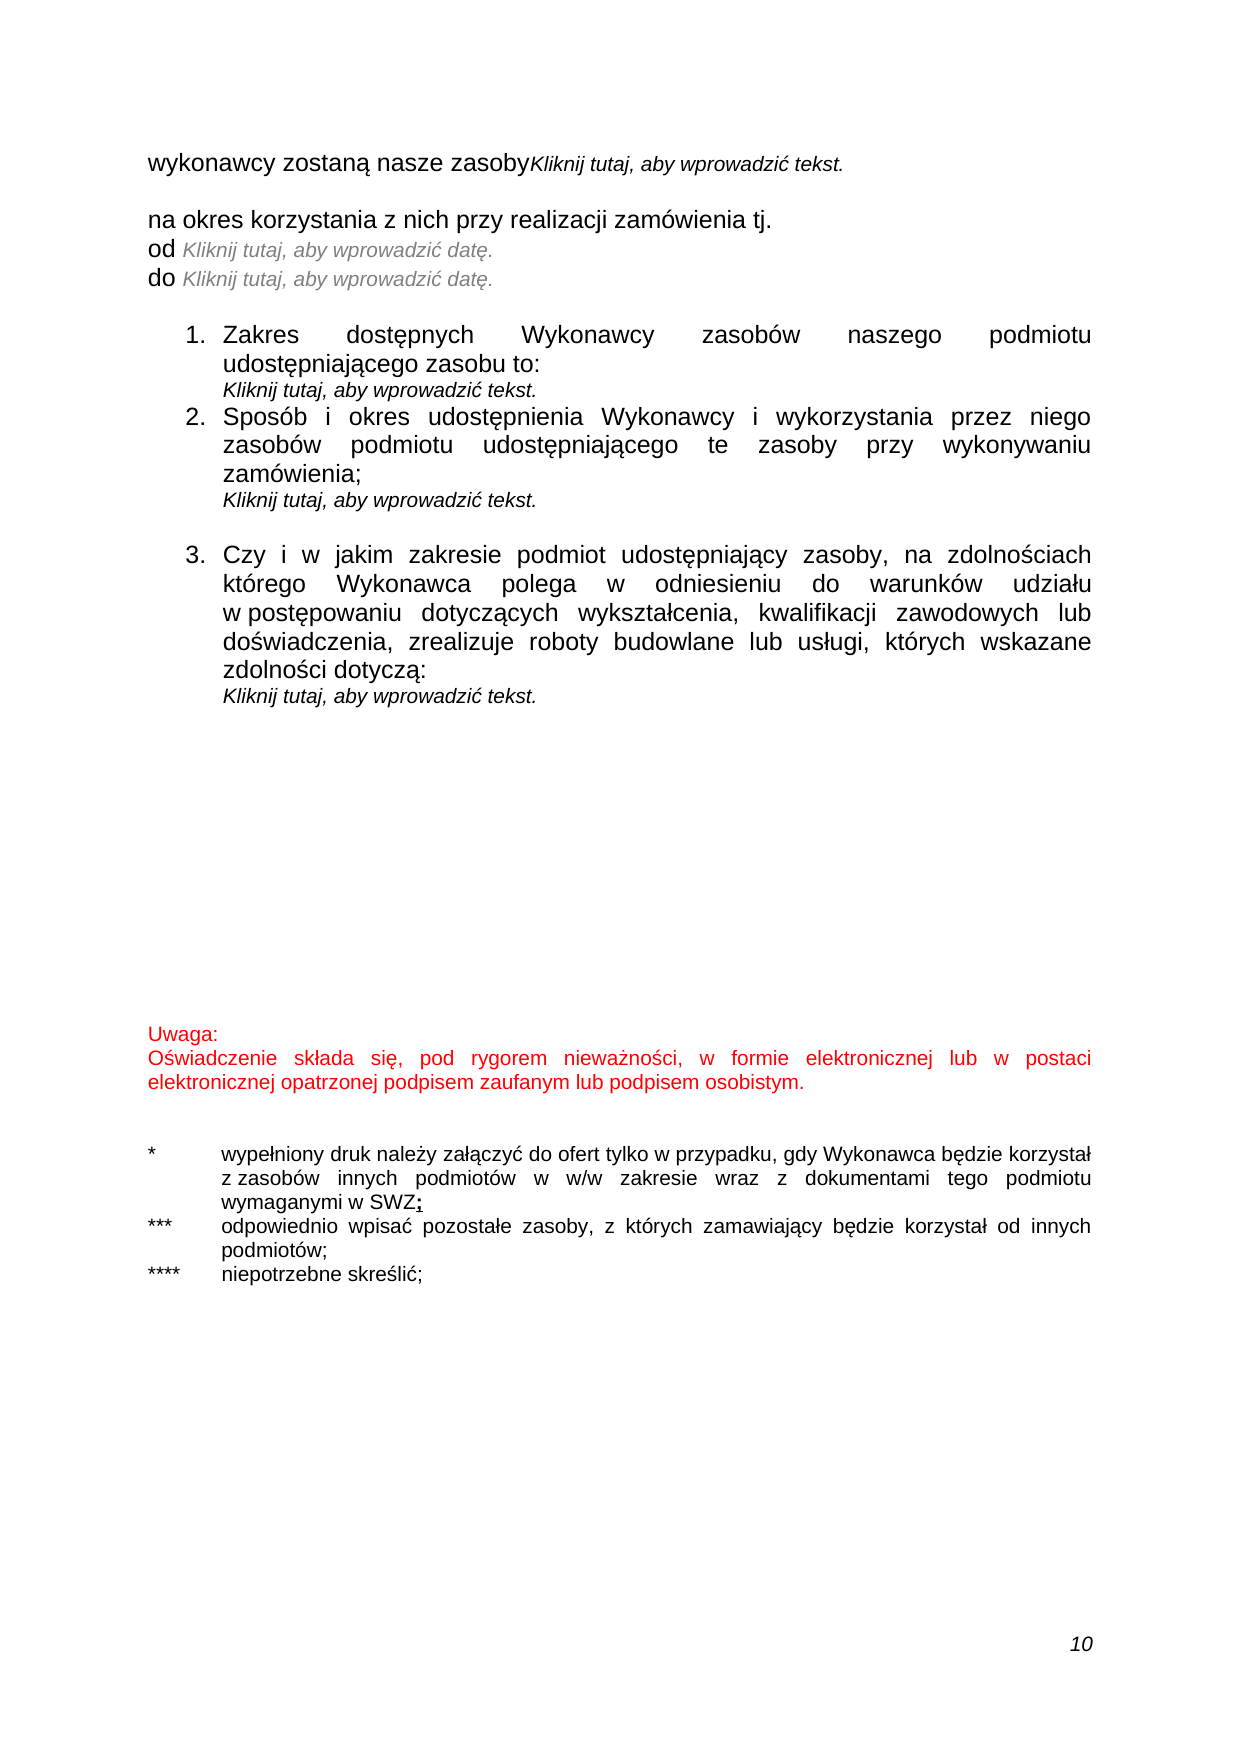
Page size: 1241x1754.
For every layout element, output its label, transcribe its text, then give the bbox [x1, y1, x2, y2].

list Sposób i okres udostępnienia Wykonawcy i wykorzystania przez niego zasobów podmiotu udostępniającego te zasoby przy wykonywaniu zamówienia; [185, 402, 1093, 488]
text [148, 148, 1093, 176]
text Uwaga: [148, 1022, 1093, 1046]
text do [148, 263, 1093, 291]
text * wypełniony druk należy załączyć do ofert tylko w przypadku, gdy Wykonawca będzie korzystał z zasobów innych podmiotów w w/w zakresie wraz z dokumentami tego podmiotu wymaganymi w SWZ; [148, 1142, 1093, 1214]
list Zakres dostępnych Wykonawcy zasobów naszego podmiotu udostępniającego zasobu to: [185, 320, 1093, 378]
text od [148, 234, 1093, 263]
text Oświadczenie składa się, pod rygorem nieważności, w formie elektronicznej lub w postaci elektronicznej opatrzonej podpisem zaufanym lub podpisem osobistym. [148, 1046, 1093, 1094]
text *** odpowiednio wpisać pozostałe zasoby, z których zamawiający będzie korzystał od innych podmiotów; [148, 1214, 1093, 1262]
text na okres korzystania z nich przy realizacji zamówienia tj. [148, 205, 1093, 234]
text **** niepotrzebne skreślić; [148, 1262, 1093, 1286]
list Czy i w jakim zakresie podmiot udostępniający zasoby, na zdolnościach którego Wykonawca polega w odniesieniu do warunków udziału w postępowaniu dotyczących wykształcenia, kwalifikacji zawodowych lub doświadczenia, zrealizuje roboty budowlane lub usługi, których wskazane zdolności dotyczą: [185, 541, 1093, 684]
